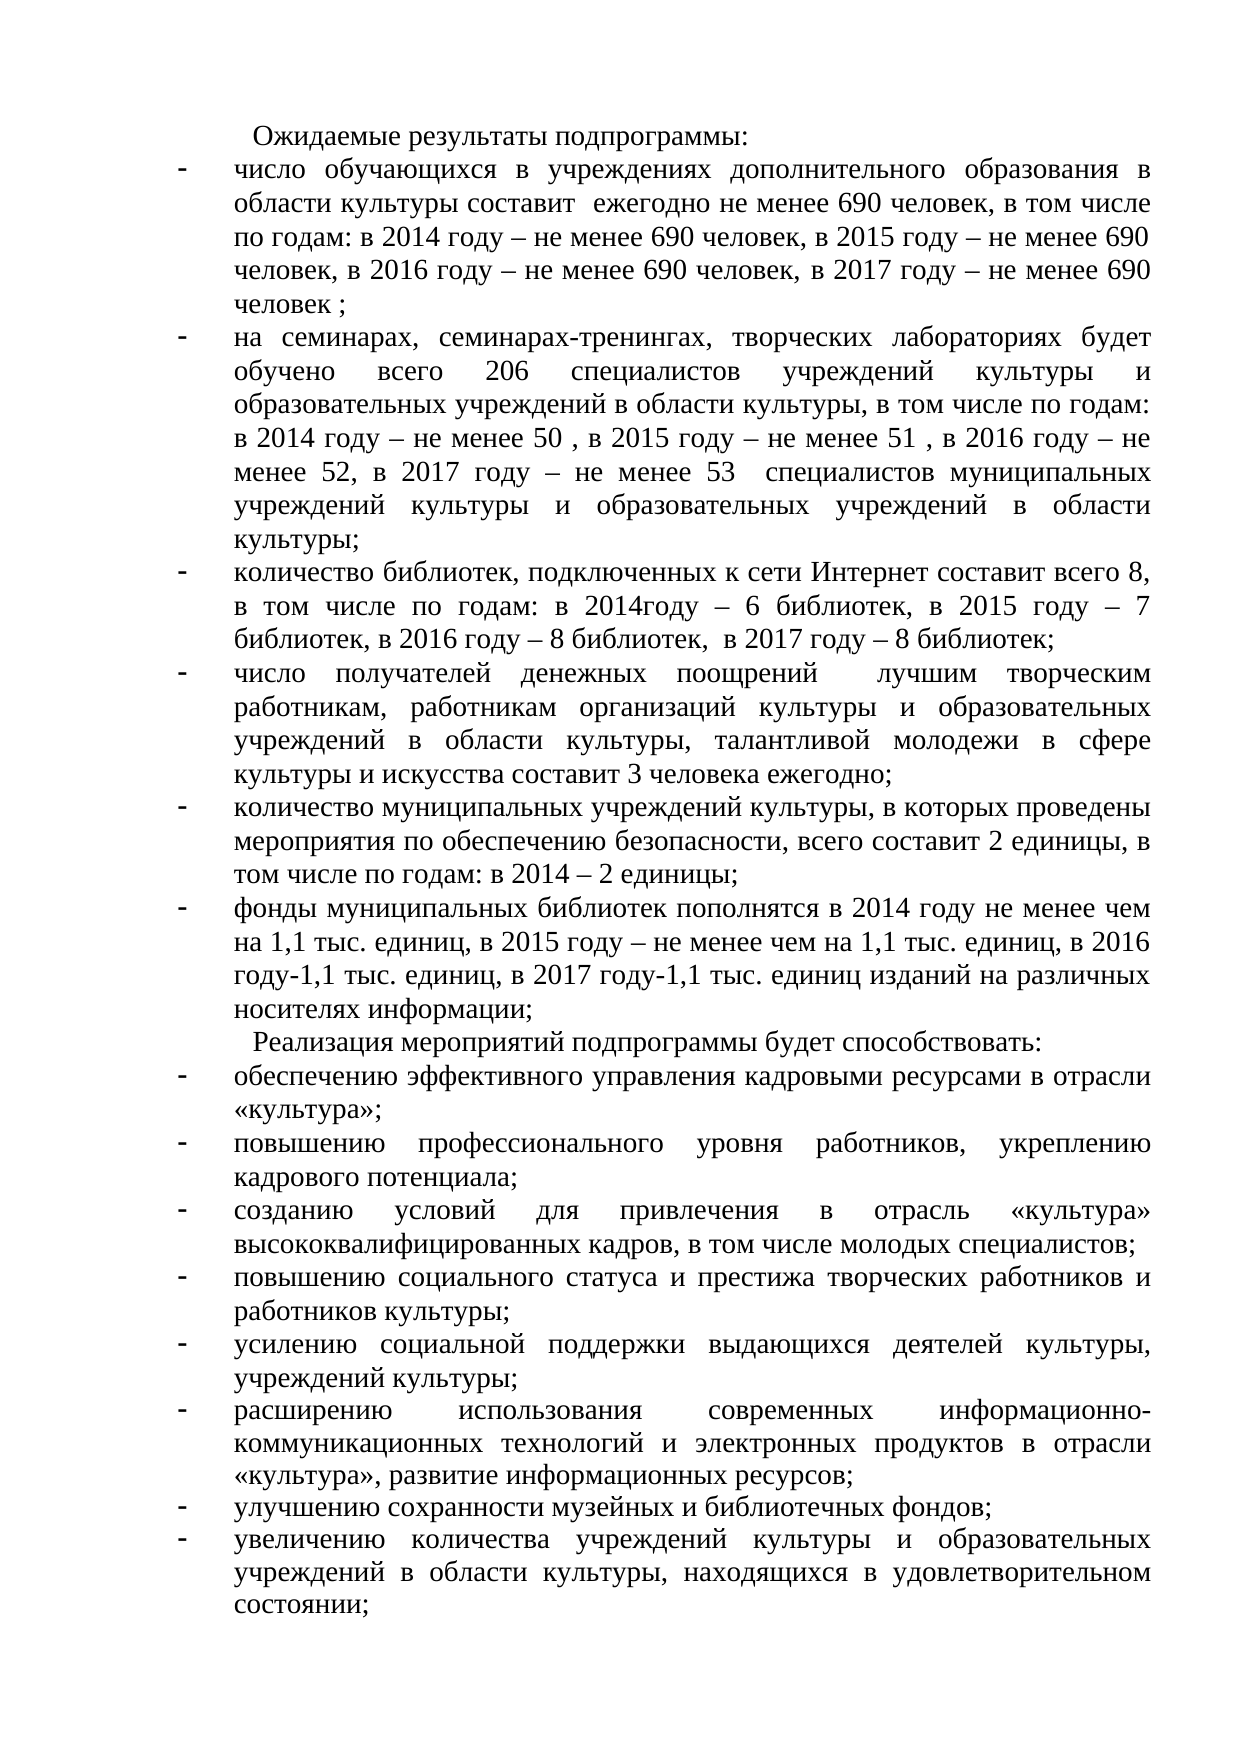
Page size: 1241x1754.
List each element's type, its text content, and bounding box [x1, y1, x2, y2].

list улучшению сохранности музейных и библиотечных фондов; [177, 1491, 1152, 1523]
list увеличению количества учреждений культуры и образовательных учреждений в области культуры, находящихся в удовлетворительном состоянии; [177, 1523, 1152, 1620]
list количество библиотек, подключенных к сети Интернет составит всего 8, в том числе по годам: в 2014году – 6 библиотек, в 2015 году – 7 библиотек, в 2016 году – 8 библиотек, в 2017 году – 8 библиотек; [177, 554, 1152, 655]
list на семинарах, семинарах-тренингах, творческих лабораториях будет обучено всего 206 специалистов учреждений культуры и образовательных учреждений в области культуры, в том числе по годам: в 2014 году – не менее 50 , в 2015 году – не менее 51 , в 2016 году – не менее 52, в 2017 году – не менее 53 специалистов муниципальных учреждений культуры и образовательных учреждений в области культуры; [177, 319, 1152, 554]
list расширению использования современных информационно-коммуникационных технологий и электронных продуктов в отрасли «культура», развитие информационных ресурсов; [177, 1394, 1152, 1491]
list повышению профессионального уровня работников, укреплению кадрового потенциала; [177, 1125, 1152, 1192]
list количество муниципальных учреждений культуры, в которых проведены мероприятия по обеспечению безопасности, всего составит 2 единицы, в том числе по годам: в 2014 – 2 единицы; [177, 789, 1152, 890]
list созданию условий для привлечения в отрасль «культура» высококвалифицированных кадров, в том числе молодых специалистов; [177, 1192, 1152, 1259]
list фонды муниципальных библиотек пополнятся в 2014 году не менее чем на 1,1 тыс. единиц, в 2015 году – не менее чем на 1,1 тыс. единиц, в 2016 году-1,1 тыс. единиц, в 2017 году-1,1 тыс. единиц изданий на различных носителях информации; [177, 890, 1152, 1024]
list повышению социального статуса и престижа творческих работников и работников культуры; [177, 1259, 1152, 1327]
text Реализация мероприятий подпрограммы будет способствовать: [177, 1024, 1152, 1058]
list число обучающихся в учреждениях дополнительного образования в области культуры составит ежегодно не менее 690 человек, в том числе по годам: в 2014 году – не менее 690 человек, в 2015 году – не менее 690 человек, в 2016 году – не менее 690 человек, в 2017 году – не менее 690 человек ; [177, 152, 1152, 319]
list число получателей денежных поощрений лучшим творческим работникам, работникам организаций культуры и образовательных учреждений в области культуры, талантливой молодежи в сфере культуры и искусства составит 3 человека ежегодно; [177, 655, 1152, 789]
list обеспечению эффективного управления кадровыми ресурсами в отрасли «культура»; [177, 1058, 1152, 1125]
list усилению социальной поддержки выдающихся деятелей культуры, учреждений культуры; [177, 1327, 1152, 1394]
text Ожидаемые результаты подпрограммы: [177, 118, 1152, 152]
